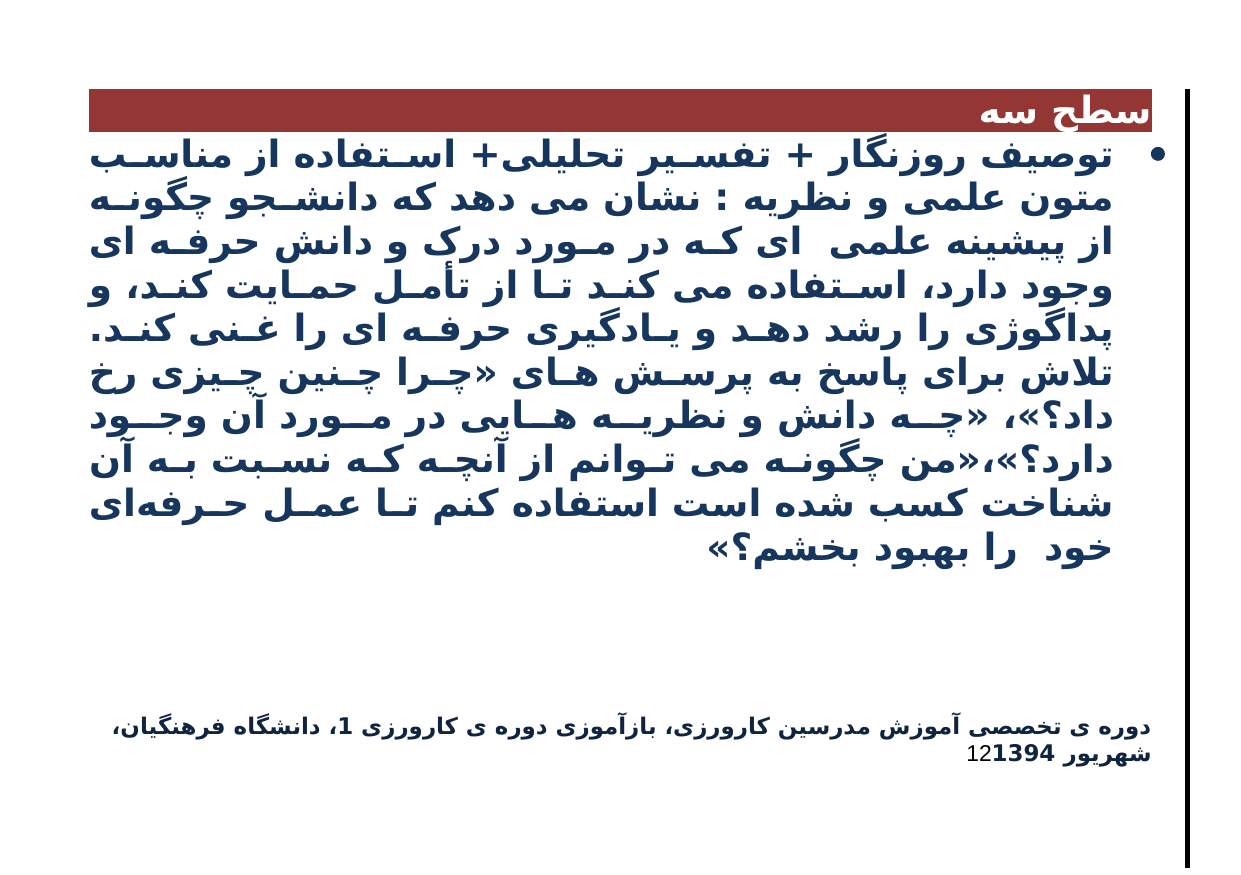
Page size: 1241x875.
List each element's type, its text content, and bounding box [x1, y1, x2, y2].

list توصیف روزنگار + تفسیر تحلیلی+ استفاده از مناسب متون علمی و نظریه : نشان می دهد که دانشجو چگونه از پیشینه علمی ای که در مورد درک و دانش حرفه ای وجود دارد، استفاده می کند تا از تأمل حمایت کند، و پداگوژی را رشد دهد و یادگیری حرفه ای را غنی کند. تلاش برای پاسخ به پرسش های «چرا چنین چیزی رخ داد؟»، «چه دانش و نظریه هایی در مورد آن وجود دارد؟»،«من چگونه می توانم از آنچه که نسبت به آن شناخت کسب شده است استفاده کنم تا عمل حرفه‌ای خود را بهبود بخشم؟» [89, 132, 1152, 569]
text سطح سه [89, 89, 1152, 132]
